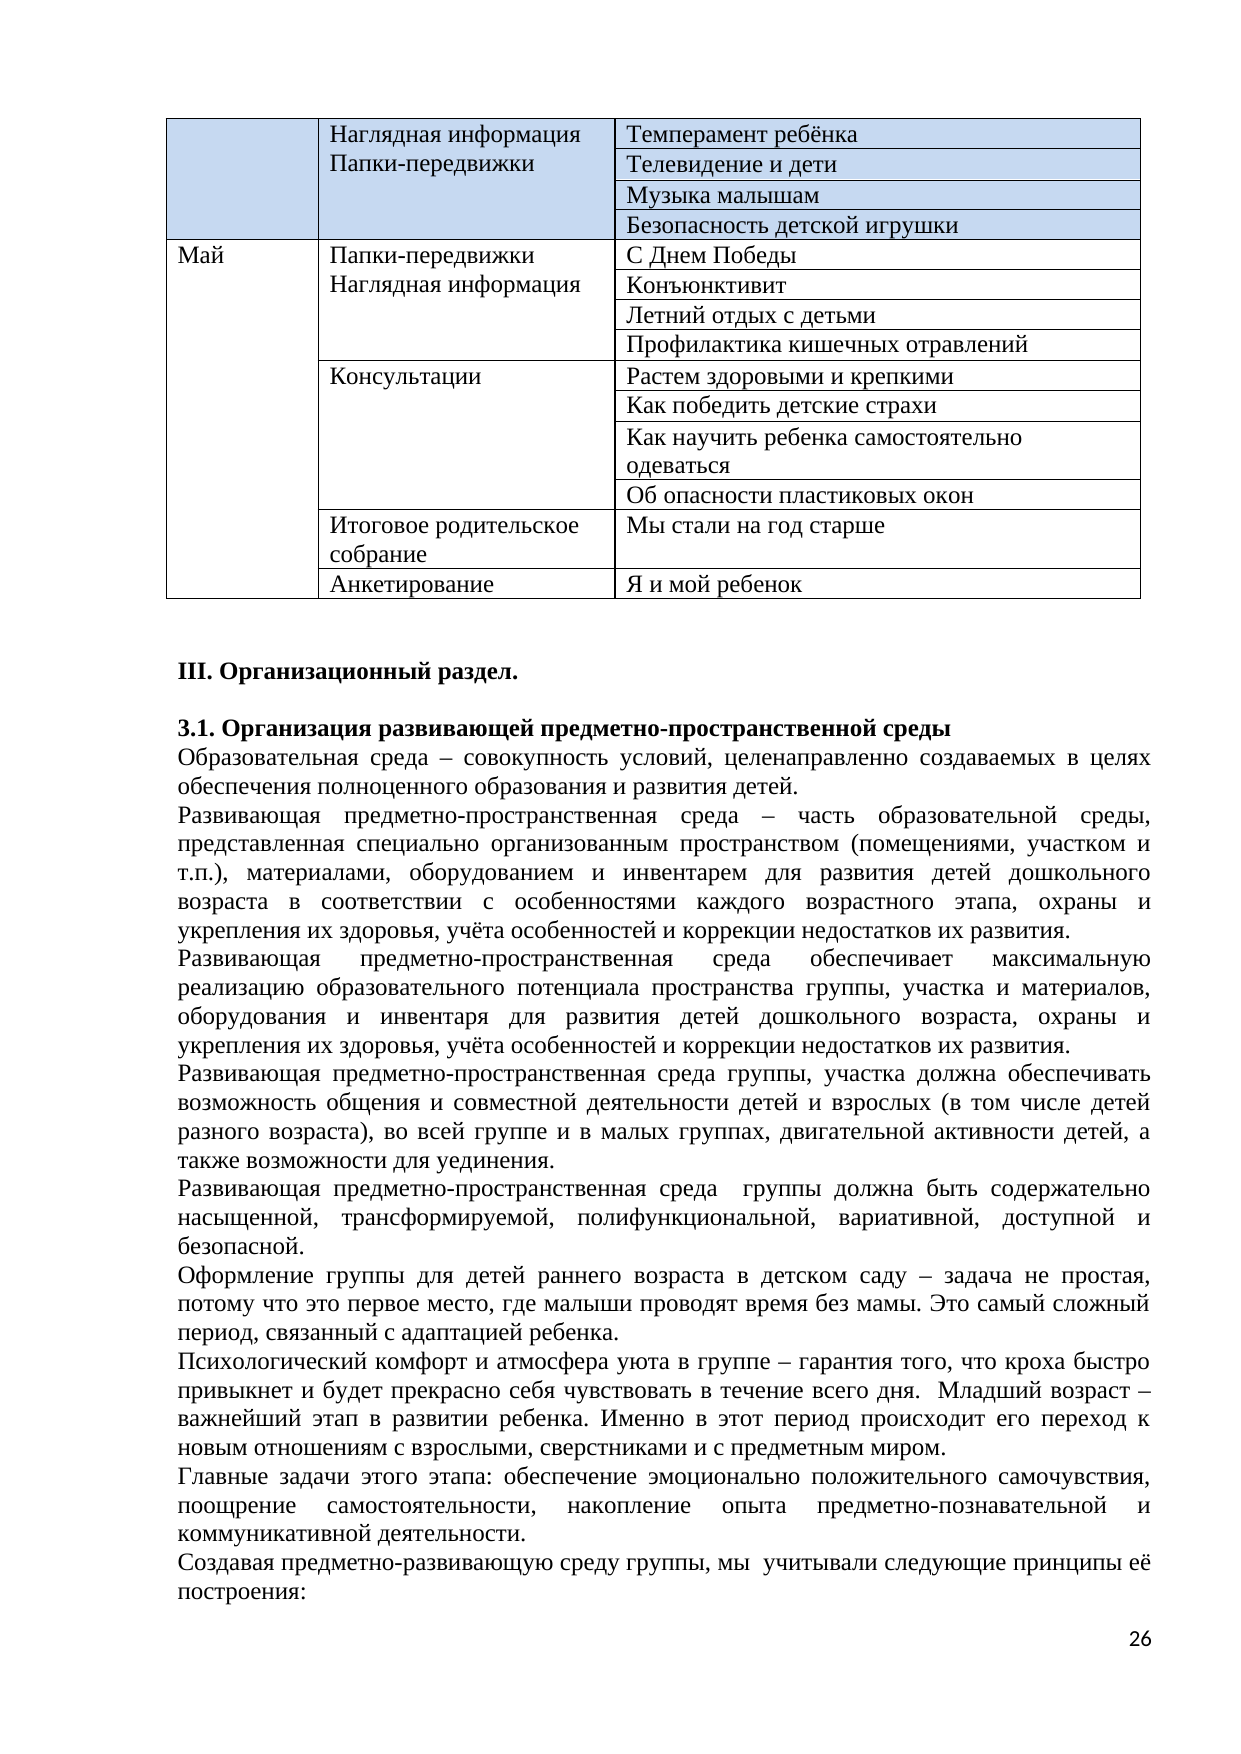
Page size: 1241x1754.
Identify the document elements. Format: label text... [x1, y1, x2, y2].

table_cell Конъюнктивит [616, 270, 1140, 299]
text Главные задачи этого этапа: обеспечение эмоционально положительного самочувствия, поощрение самостоятельности, накопление опыта предметно-познавательной и коммуникативной деятельности. [177, 1461, 1152, 1547]
table_cell Летний отдых с детьми [616, 300, 1140, 328]
table_cell Консультации [319, 361, 614, 509]
table_cell Мы стали на год старше [616, 510, 1140, 568]
table_cell Я и мой ребенок [616, 569, 1140, 597]
text III. Организационный раздел. [177, 656, 1152, 685]
table_cell Анкетирование [319, 569, 614, 597]
table_cell Музыка малышам [616, 181, 1140, 209]
table_cell Май [167, 240, 318, 597]
table_cell Профилактика кишечных отравлений [616, 330, 1140, 360]
table_cell Итоговое родительское собрание [319, 510, 614, 568]
table_cell Телевидение и дети [616, 149, 1140, 179]
text Развивающая предметно-пространственная среда группы, участка должна обеспечивать возможность общения и совместной деятельности детей и взрослых (в том числе детей разного возраста), во всей группе и в малых группах, двигательной активности детей, а также возможности для уединения. [177, 1058, 1152, 1173]
text Создавая предметно-развивающую среду группы, мы учитывали следующие принципы её построения: [177, 1547, 1152, 1605]
text Оформление группы для детей раннего возраста в детском саду – задача не простая, потому что это первое место, где малыши проводят время без мамы. Это самый сложный период, связанный с адаптацией ребенка. [177, 1260, 1152, 1346]
table_cell Об опасности пластиковых окон [616, 480, 1140, 509]
text Развивающая предметно-пространственная среда группы должна быть содержательно насыщенной, трансформируемой, полифункциональной, вариативной, доступной и безопасной. [177, 1173, 1152, 1260]
text Психологический комфорт и атмосфера уюта в группе – гарантия того, что кроха быстро привыкнет и будет прекрасно себя чувствовать в течение всего дня. Младший возраст – важнейший этап в развитии ребенка. Именно в этот период происходит его переход к новым отношениям с взрослыми, сверстниками и с предметным миром. [177, 1346, 1152, 1461]
text Развивающая предметно-пространственная среда обеспечивает максимальную реализацию образовательного потенциала пространства группы, участка и материалов, оборудования и инвентаря для развития детей дошкольного возраста, охраны и укрепления их здоровья, учёта особенностей и коррекции недостатков их развития. [177, 943, 1152, 1058]
text Развивающая предметно-пространственная среда – часть образовательной среды, представленная специально организованным пространством (помещениями, участком и т.п.), материалами, оборудованием и инвентарем для развития детей дошкольного возраста в соответствии с особенностями каждого возрастного этапа, охраны и укрепления их здоровья, учёта особенностей и коррекции недостатков их развития. [177, 800, 1152, 943]
table_cell Как победить детские страхи [616, 391, 1140, 421]
table_cell Наглядная информация Папки-передвижки [319, 119, 614, 239]
table_cell Как научить ребенка самостоятельно одеваться [616, 422, 1140, 479]
table_cell Безопасность детской игрушки [616, 210, 1140, 239]
text 3.1. Организация развивающей предметно-пространственной среды [177, 713, 1152, 742]
table_cell С Днем Победы [616, 240, 1140, 269]
table_cell Папки-передвижки Наглядная информация [319, 240, 614, 360]
table_cell Темперамент ребёнка [616, 119, 1140, 148]
table_cell Растем здоровыми и крепкими [616, 361, 1140, 389]
text Образовательная среда – совокупность условий, целенаправленно создаваемых в целях обеспечения полноценного образования и развития детей. [177, 742, 1152, 800]
